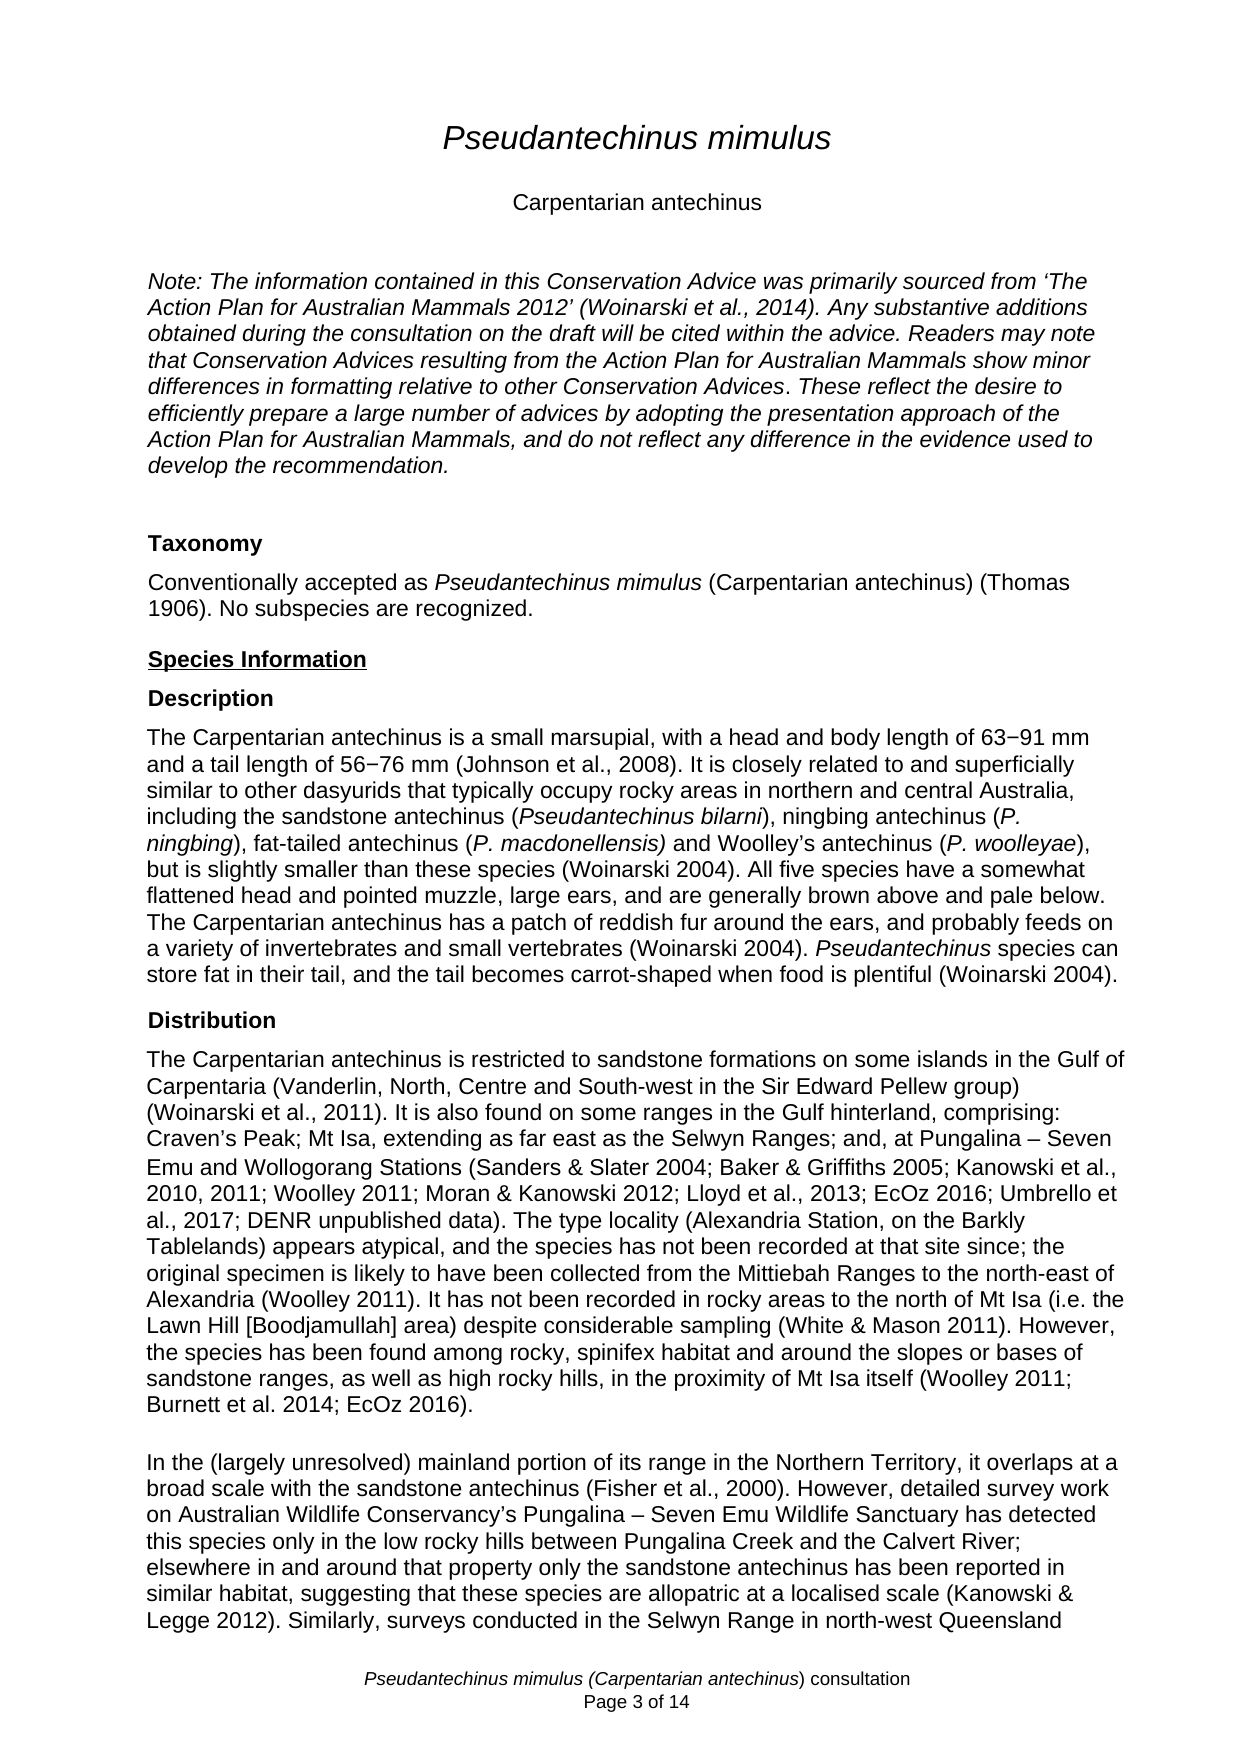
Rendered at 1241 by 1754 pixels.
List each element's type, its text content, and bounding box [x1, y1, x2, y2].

text The Carpentarian antechinus is restricted to sandstone formations on some islands in the Gulf of Carpentaria (Vanderlin, North, Centre and South-west in the Sir Edward Pellew group) (Woinarski et al., 2011). It is also found on some ranges in the Gulf hinterland, comprising: Craven’s Peak; Mt Isa, extending as far east as the Selwyn Ranges; and, at Pungalina – Seven Emu and Wollogorang Stations (Sanders & Slater 2004; Baker & Griffiths 2005; Kanowski et al., 2010, 2011; Woolley 2011; Moran & Kanowski 2012; Lloyd et al., 2013; EcOz 2016; Umbrello et al., 2017; DENR unpublished data). The type locality (Alexandria Station, on the Barkly Tablelands) appears atypical, and the species has not been recorded at that site since; the original specimen is likely to have been collected from the Mittiebah Ranges to the north-east of Alexandria (Woolley 2011). It has not been recorded in rocky areas to the north of Mt Isa (i.e. the Lawn Hill [Boodjamullah] area) despite considerable sampling (White & Mason 2011). However, the species has been found among rocky, spinifex habitat and around the slopes or bases of sandstone ranges, as well as high rocky hills, in the proximity of Mt Isa itself (Woolley 2011; Burnett et al. 2014; EcOz 2016). [146, 1046, 1125, 1418]
text Pseudantechinus mimulus [149, 118, 1125, 157]
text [146, 1449, 1125, 1633]
text Distribution [148, 1007, 1125, 1034]
text Conventionally accepted as Pseudantechinus mimulus (Carpentarian antechinus) (Thomas 1906). No subspecies are recognized. [148, 569, 1125, 621]
text Carpentarian antechinus [149, 189, 1125, 216]
text Taxonomy [148, 530, 1125, 556]
text Species Information [148, 646, 1125, 673]
text Description [148, 685, 1125, 712]
text Note: The information contained in this Conservation Advice was primarily sourced from ‘The Action Plan for Australian Mammals 2012’ (Woinarski et al., 2014). Any substantive additions obtained during the consultation on the draft will be cited within the advice. Readers may note that Conservation Advices resulting from the Action Plan for Australian Mammals show minor differences in formatting relative to other Conservation Advices. These reflect the desire to efficiently prepare a large number of advices by adopting the presentation approach of the Action Plan for Australian Mammals, and do not reflect any difference in the evidence used to develop the recommendation. [148, 268, 1125, 478]
text The Carpentarian antechinus is a small marsupial, with a head and body length of 63−91 mm and a tail length of 56−76 mm (Johnson et al., 2008). It is closely related to and superficially similar to other dasyurids that typically occupy rocky areas in northern and central Australia, including the sandstone antechinus (Pseudantechinus bilarni), ningbing antechinus (P. ningbing), fat-tailed antechinus (P. macdonellensis) and Woolley’s antechinus (P. woolleyae), but is slightly smaller than these species (Woinarski 2004). All five species have a somewhat flattened head and pointed muzzle, large ears, and are generally brown above and pale below. The Carpentarian antechinus has a patch of reddish fur around the ears, and probably feeds on a variety of invertebrates and small vertebrates (Woinarski 2004). Pseudantechinus species can store fat in their tail, and the tail becomes carrot-shaped when food is plentiful (Woinarski 2004). [146, 724, 1125, 988]
